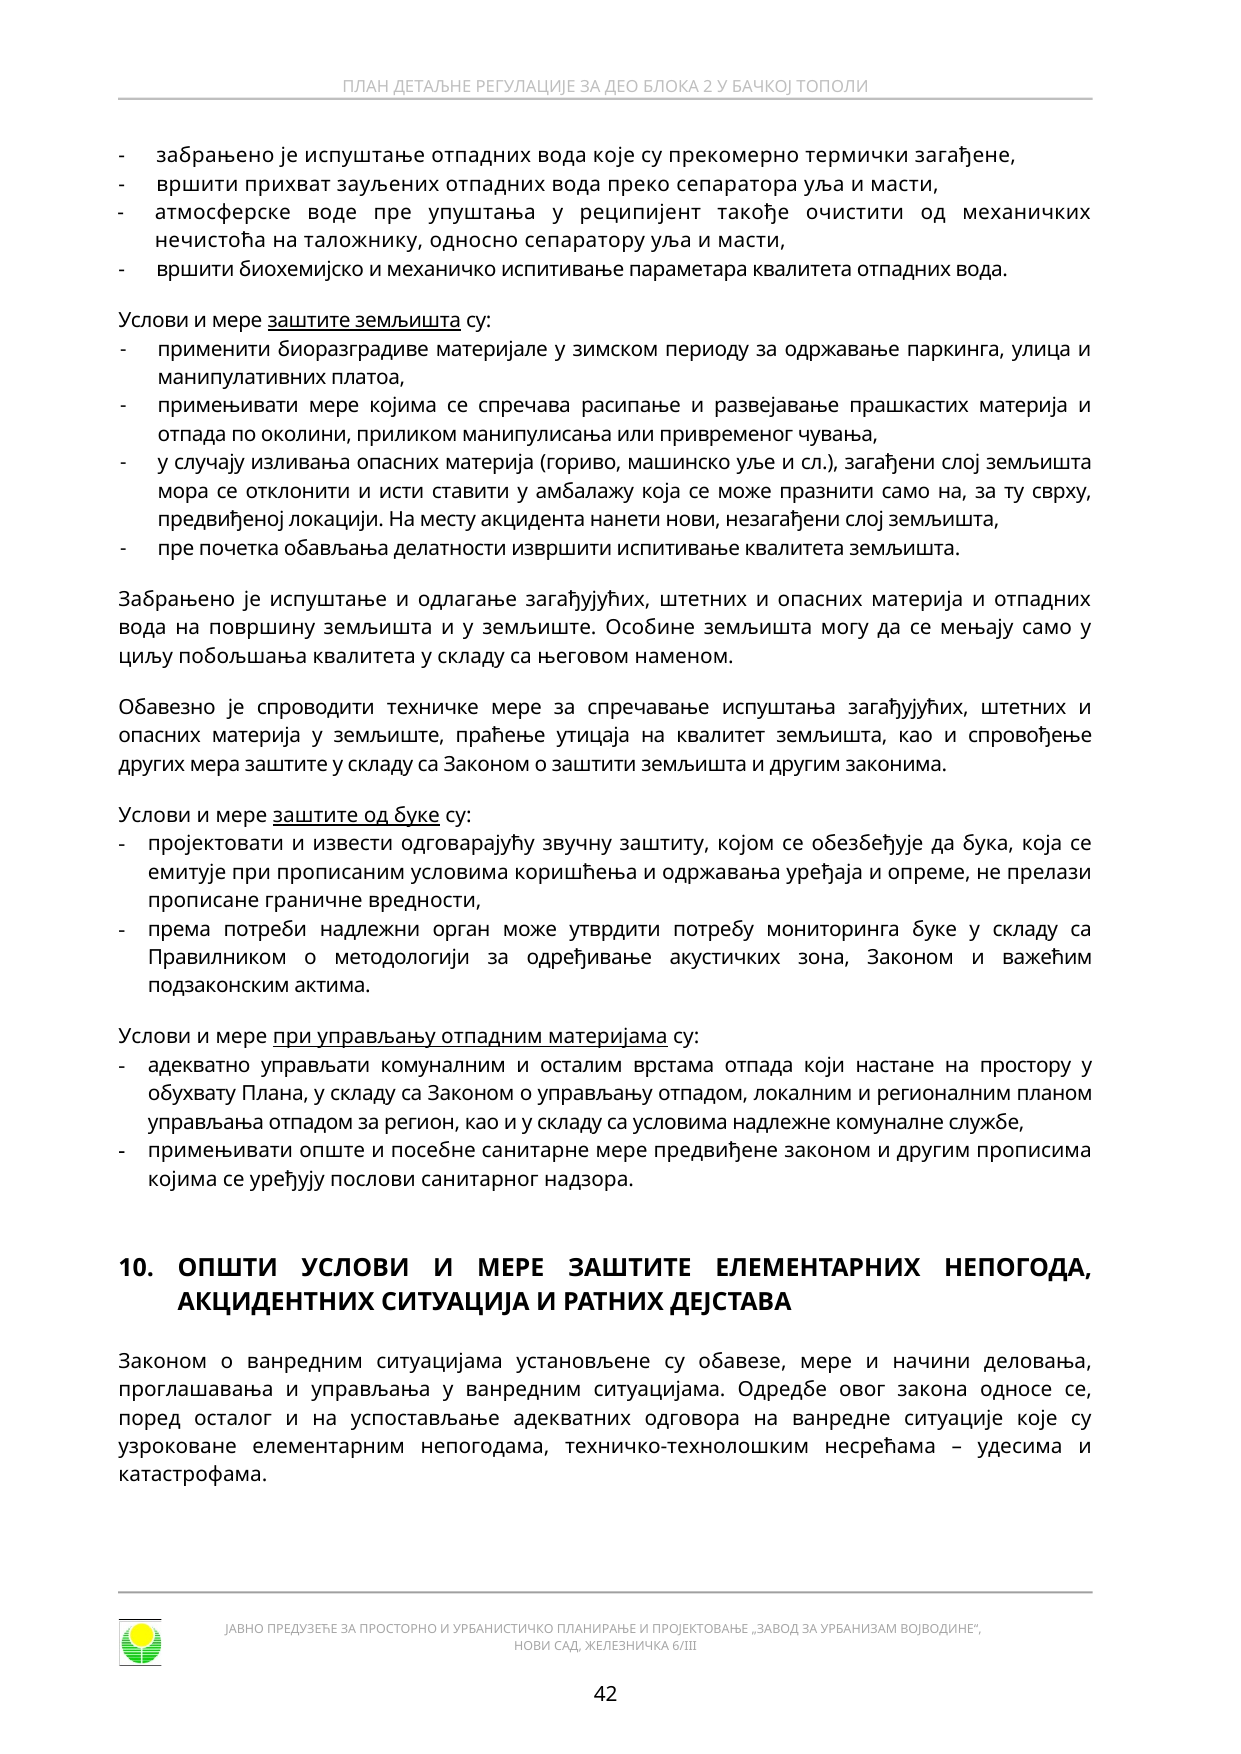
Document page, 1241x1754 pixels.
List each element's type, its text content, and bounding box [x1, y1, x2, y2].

text Услови и мере заштите од буке су: [118, 800, 1093, 828]
list примењивати мере којима се спречава расипање и развејавање прашкастих материја и отпада по околини, приликом манипулисања или привременог чувања, [120, 391, 1092, 447]
text Забрањено је испуштање и одлагање загађујућих, штетних и опасних материја и отпадних вода на површину земљишта и у земљиште. Особине земљишта могу да се мењају само у циљу побољшања квалитета у складу са његовом наменом. [118, 584, 1092, 669]
list забрањено је испуштање отпадних вода које су прекомерно термички загађене, [118, 140, 1092, 169]
list пројектовати и извести одговарајућу звучну заштиту, којом се обезбеђује да бука, која се емитује при прописаним условима коришћења и одржавања уређаја и опреме, не прелази прописане граничне вредности, [118, 828, 1093, 914]
list вршити биохемијско и механичко испитивање параметара квалитета отпадних вода. [118, 254, 1092, 282]
list у случају изливања опасних материја (гориво, машинско уље и сл.), загађени слој земљишта мора се отклонити и исти ставити у амбалажу која се може празнити само на, за ту сврху, предвиђеној локацији. На месту акцидента нанети нови, незагађени слој земљишта, [120, 447, 1092, 533]
list атмосферске воде пре упуштања у реципијент такође очистити од механичких нечистоћа на таложнику, односно сепаратору уља и масти, [117, 197, 1092, 254]
text Законом о ванредним ситуацијама установљене су обавезе, мере и начини деловања, проглашавања и управљања у ванредним ситуацијама. Одредбе овог закона односе се, поред осталог и на успостављање адекватних одговора на ванредне ситуације које су узроковане елементарним непогодама, техничко-технолошким несрећама – удесима и катастрофама. [118, 1346, 1092, 1488]
list према потреби надлежни орган може утврдити потребу мониторинга буке у складу са Правилником о методологији за одређивање акустичких зона, Законом и важећим подзаконским актима. [118, 914, 1093, 999]
text Услови и мере заштите земљишта су: [118, 305, 1092, 334]
list пре почетка обављања делатности извршити испитивање квалитета земљишта. [120, 533, 1092, 561]
text Услови и мере при управљању отпадним материјама су: [118, 1022, 1092, 1050]
list примењивати опште и посебне санитарне мере предвиђене законом и другим прописима којима се уређују послови санитарног надзора. [118, 1135, 1092, 1192]
text Обавезно је спроводити техничке мере за спречавање испуштања загађујућих, штетних и опасних материја у земљиште, праћење утицаја на квалитет земљишта, као и спровођење других мера заштите у складу са Законом о заштити земљишта и другим законима. [118, 692, 1092, 777]
list адекватно управљати комуналним и осталим врстама отпада који настане на простору у обухвату Плана, у складу са Законом о управљању отпадом, локалним и регионалним планом управљања отпадом за регион, као и у складу са условима надлежне комуналне службе, [118, 1050, 1092, 1135]
subtitle 10. ОПШТИ УСЛОВИ И МЕРЕ ЗАШТИТЕ ЕЛЕМЕНТАРНИХ НЕПОГОДА, АКЦИДЕНТНИХ СИТУАЦИЈА И РАТНИХ ДЕЈСТАВА [118, 1249, 1092, 1317]
picture [117, 1619, 161, 1663]
list применити биоразградиве материјале у зимском периоду за одржавање паркинга, улица и манипулативних платоа, [120, 334, 1092, 391]
list вршити прихват зауљених отпадних вода преко сепаратора уља и масти, [118, 169, 1092, 197]
